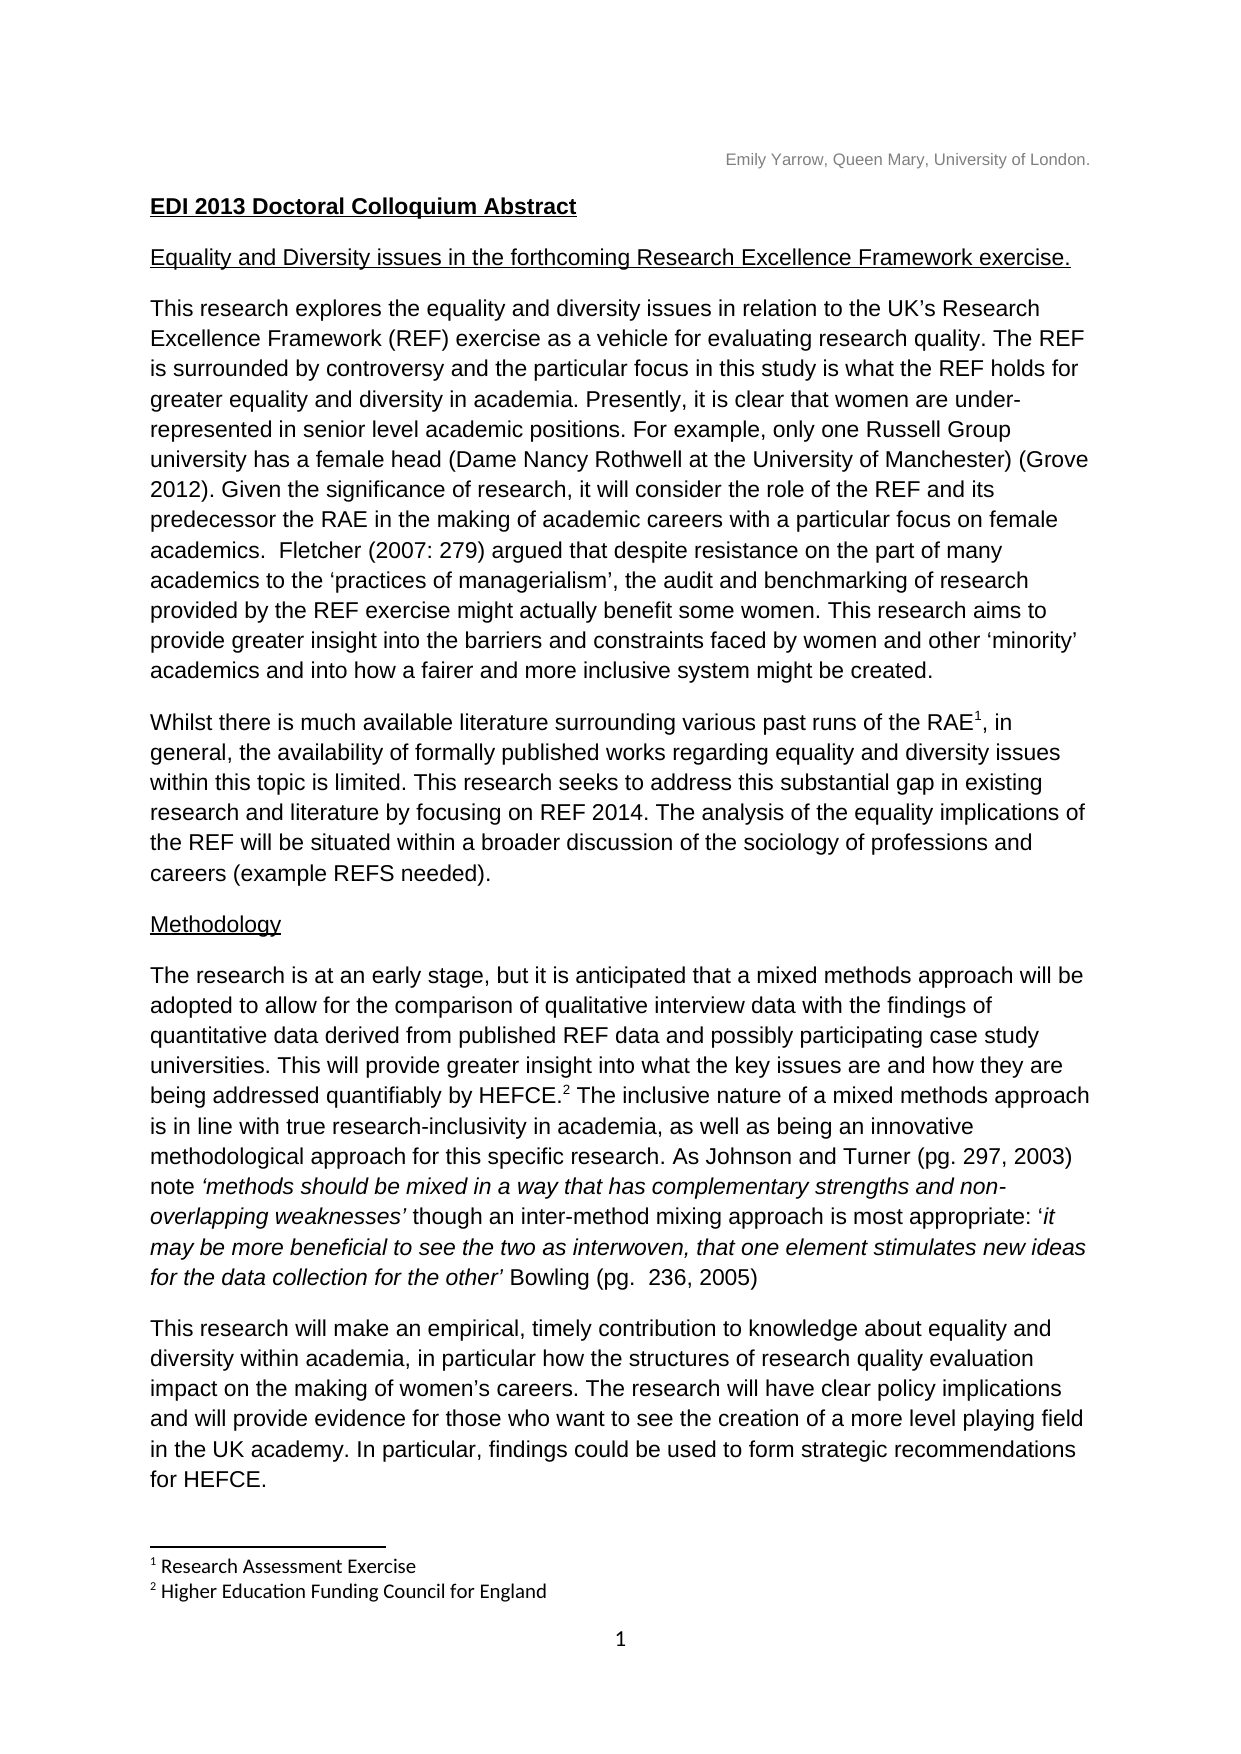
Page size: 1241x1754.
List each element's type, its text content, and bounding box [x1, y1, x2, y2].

text This research will make an empirical, timely contribution to knowledge about equality and diversity within academia, in particular how the structures of research quality evaluation impact on the making of women’s careers. The research will have clear policy implications and will provide evidence for those who want to see the creation of a more level playing field in the UK academy. In particular, findings could be used to form strategic recommendations for HEFCE. [150, 1315, 1090, 1492]
text This research explores the equality and diversity issues in relation to the UK’s Research Excellence Framework (REF) exercise as a vehicle for evaluating research quality. The REF is surrounded by controversy and the particular focus in this study is what the REF holds for greater equality and diversity in academia. Presently, it is clear that women are under-represented in senior level academic positions. For example, only one Russell Group university has a female head (Dame Nancy Rothwell at the University of Manchester) (Grove 2012). Given the significance of research, it will consider the role of the REF and its predecessor the RAE in the making of academic careers with a particular focus on female academics. Fletcher (2007: 279) argued that despite resistance on the part of many academics to the ‘practices of managerialism’, the audit and benchmarking of research provided by the REF exercise might actually benefit some women. This research aims to provide greater insight into the barriers and constraints faced by women and other ‘minority’ academics and into how a fairer and more inclusive system might be created. [150, 295, 1090, 684]
text Emily Yarrow, Queen Mary, University of London. [150, 150, 1090, 169]
text Methodology [150, 911, 1090, 937]
text Whilst there is much available literature surrounding various past runs of the RAE, in general, the availability of formally published works regarding equality and diversity issues within this topic is limited. This research seeks to address this substantial gap in existing research and literature by focusing on REF 2014. The analysis of the equality implications of the REF will be situated within a broader discussion of the sociology of professions and careers (example REFS needed). [150, 708, 1090, 886]
text EDI 2013 Doctoral Colloquium Abstract [150, 193, 1090, 219]
text The research is at an early stage, but it is anticipated that a mixed methods approach will be adopted to allow for the comparison of qualitative interview data with the findings of quantitative data derived from published REF data and possibly participating case study universities. This will provide greater insight into what the key issues are and how they are being addressed quantifiably by HEFCE. The inclusive nature of a mixed methods approach is in line with true research-inclusivity in academia, as well as being an innovative methodological approach for this specific research. As Johnson and Turner (pg. 297, 2003) note ‘methods should be mixed in a way that has complementary strengths and non-overlapping weaknesses’ though an inter-method mixing approach is most appropriate: ‘it may be more beneficial to see the two as interwoven, that one element stimulates new ideas for the data collection for the other’ Bowling (pg. 236, 2005) [150, 962, 1090, 1290]
text Equality and Diversity issues in the forthcoming Research Excellence Framework exercise. [150, 244, 1090, 270]
